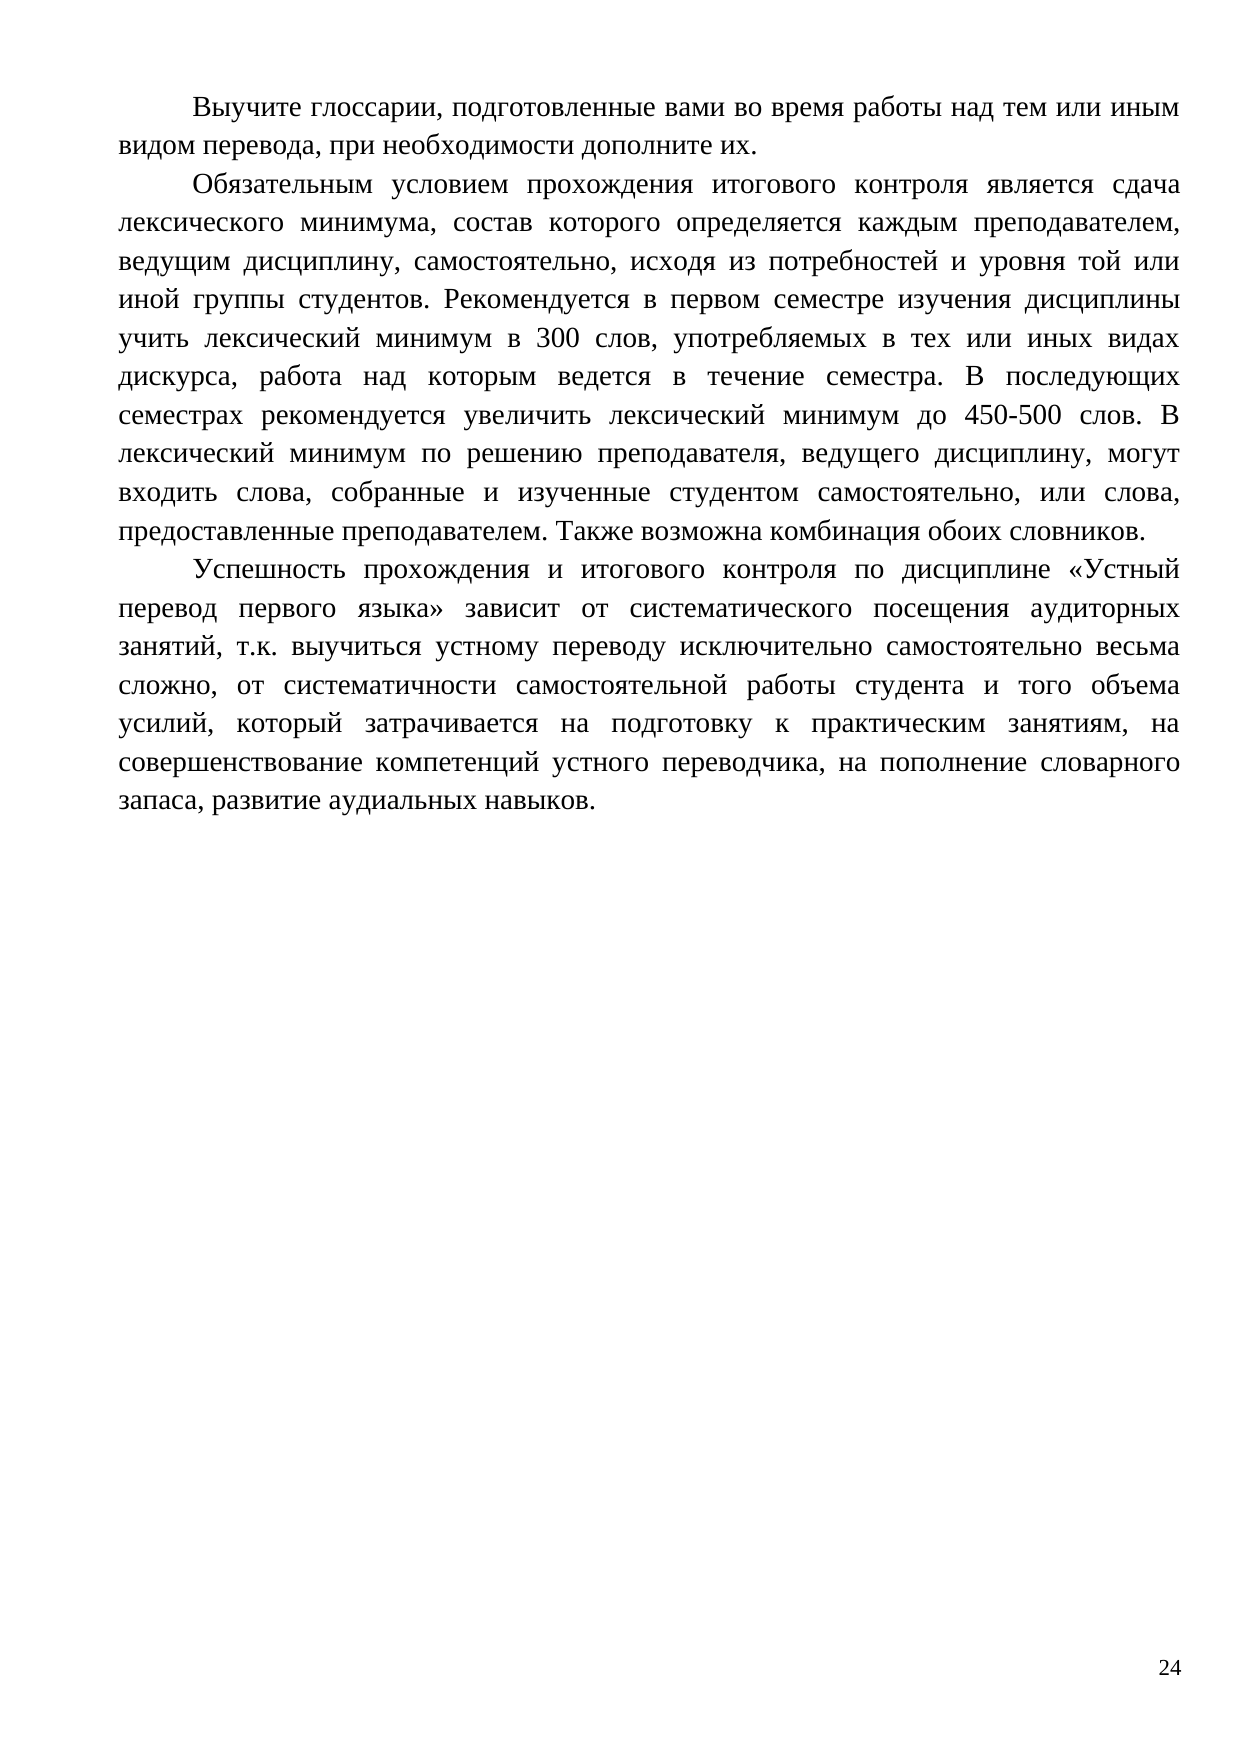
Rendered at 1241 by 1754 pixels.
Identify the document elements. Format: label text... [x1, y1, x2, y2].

text Обязательным условием прохождения итогового контроля является сдача лексического минимума, состав которого определяется каждым преподавателем, ведущим дисциплину, самостоятельно, исходя из потребностей и уровня той или иной группы студентов. Рекомендуется в первом семестре изучения дисциплины учить лексический минимум в 300 слов, употребляемых в тех или иных видах дискурса, работа над которым ведется в течение семестра. В последующих семестрах рекомендуется увеличить лексический минимум до 450-500 слов. В лексический минимум по решению преподавателя, ведущего дисциплину, могут входить слова, собранные и изученные студентом самостоятельно, или слова, предоставленные преподавателем. Также возможна комбинация обоих словников. [118, 166, 1181, 546]
text Успешность прохождения и итогового контроля по дисциплине «Устный перевод первого языка» зависит от систематического посещения аудиторных занятий, т.к. выучиться устному переводу исключительно самостоятельно весьма сложно, от систематичности самостоятельной работы студента и того объема усилий, который затрачивается на подготовку к практическим занятиям, на совершенствование компетенций устного переводчика, на пополнение словарного запаса, развитие аудиальных навыков. [118, 551, 1181, 816]
text Выучите глоссарии, подготовленные вами во время работы над тем или иным видом перевода, при необходимости дополните их. [118, 89, 1181, 161]
